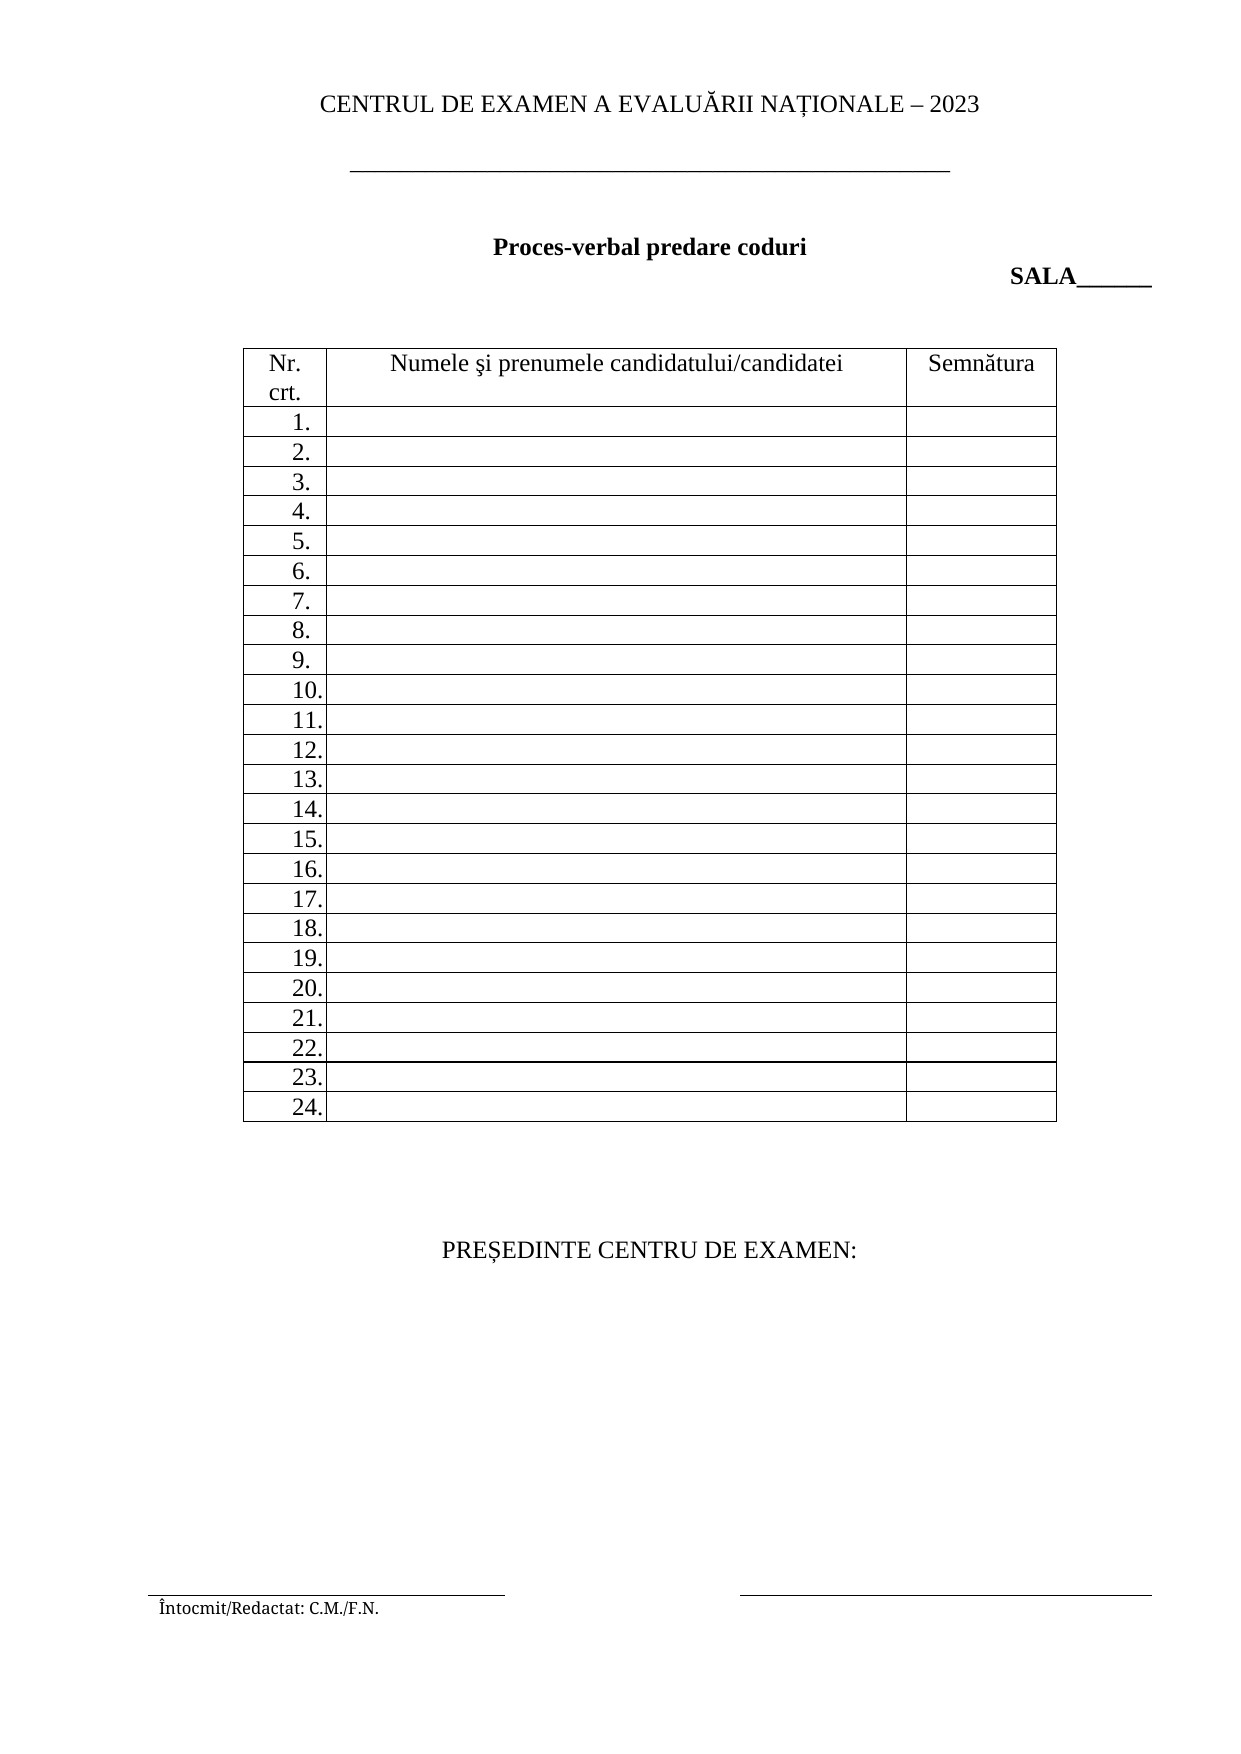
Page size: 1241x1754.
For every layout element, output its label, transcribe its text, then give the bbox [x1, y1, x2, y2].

table_cell [244, 884, 326, 912]
table_cell [907, 616, 1056, 644]
table_header Nr. crt. [244, 349, 326, 406]
table_cell [907, 1033, 1056, 1061]
table_cell [327, 735, 906, 763]
table_cell [244, 467, 326, 495]
table_cell [244, 526, 326, 555]
table_cell [327, 675, 906, 704]
text ________________________________________________ [148, 146, 1152, 175]
table_cell [907, 914, 1056, 942]
table_cell [907, 943, 1056, 972]
table_cell [327, 467, 906, 495]
table_cell [244, 854, 326, 883]
table_cell [244, 496, 326, 525]
table_cell [244, 1033, 326, 1061]
table_cell [907, 735, 1056, 763]
table_cell [327, 914, 906, 942]
table_cell [327, 1063, 906, 1091]
table_cell [327, 794, 906, 823]
table_cell [907, 765, 1056, 793]
table_cell [907, 556, 1056, 585]
table_cell [244, 407, 326, 436]
table_cell [907, 467, 1056, 495]
table_cell [327, 1033, 906, 1061]
table_cell [244, 616, 326, 644]
table_cell [327, 1092, 906, 1121]
table_cell [244, 973, 326, 1002]
table_cell [907, 1092, 1056, 1121]
table_cell [907, 407, 1056, 436]
table_cell [244, 1063, 326, 1091]
table_header Semnătura [907, 349, 1056, 406]
table_cell [327, 1003, 906, 1032]
table_cell [327, 884, 906, 912]
table_cell [244, 556, 326, 585]
table_cell [244, 645, 326, 674]
table_cell [907, 586, 1056, 614]
table_cell [907, 884, 1056, 912]
table_cell [327, 586, 906, 614]
table_cell [244, 765, 326, 793]
table_cell [907, 526, 1056, 555]
table_cell [244, 1092, 326, 1121]
table_cell [907, 824, 1056, 853]
table_cell [907, 973, 1056, 1002]
table_cell [244, 824, 326, 853]
table_cell [327, 705, 906, 734]
table_cell [907, 496, 1056, 525]
table_cell [327, 973, 906, 1002]
table_cell [907, 1063, 1056, 1091]
table_cell [327, 616, 906, 644]
table_cell [244, 735, 326, 763]
table_cell [244, 705, 326, 734]
table_cell [327, 943, 906, 972]
table_cell [327, 854, 906, 883]
table_cell [327, 824, 906, 853]
table_cell [327, 765, 906, 793]
table_cell [327, 645, 906, 674]
text SALA______ [148, 261, 1152, 290]
table_header Numele şi prenumele candidatului/candidatei [327, 349, 906, 406]
table_cell [907, 675, 1056, 704]
table_cell [327, 407, 906, 436]
table_cell [244, 914, 326, 942]
table_cell [907, 854, 1056, 883]
table_cell [327, 556, 906, 585]
table_cell [907, 794, 1056, 823]
text PREȘEDINTE CENTRU DE EXAMEN: [148, 1236, 1152, 1264]
table_cell [244, 943, 326, 972]
table_cell [907, 705, 1056, 734]
table_cell [907, 645, 1056, 674]
text CENTRUL DE EXAMEN A EVALUĂRII NAȚIONALE – 2023 [148, 89, 1152, 117]
text Proces-verbal predare coduri [148, 232, 1152, 261]
table_cell [327, 496, 906, 525]
table_cell [244, 1003, 326, 1032]
table_cell [907, 437, 1056, 466]
table_cell [327, 437, 906, 466]
table_cell [907, 1003, 1056, 1032]
table_cell [244, 675, 326, 704]
table_cell [327, 526, 906, 555]
table_cell [244, 437, 326, 466]
table_cell [244, 794, 326, 823]
table_cell [244, 586, 326, 614]
